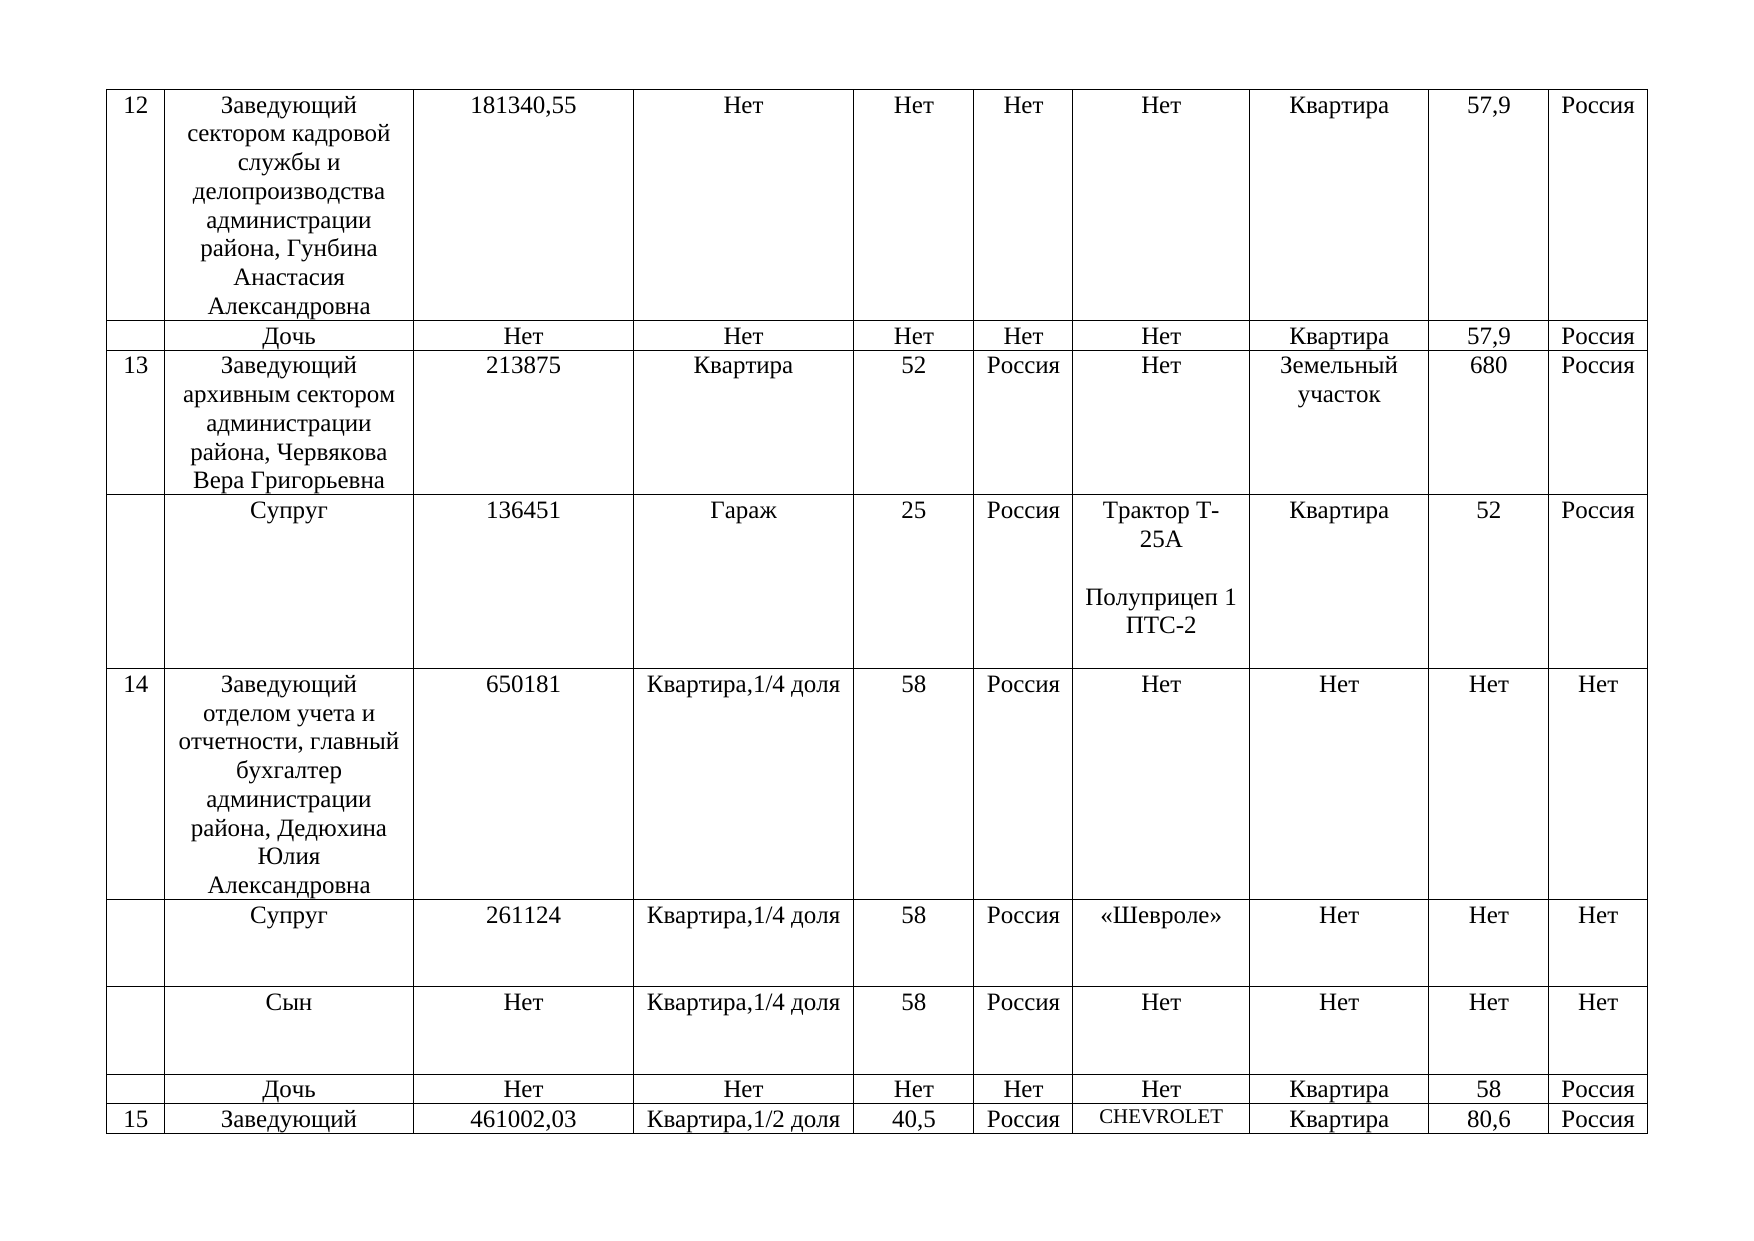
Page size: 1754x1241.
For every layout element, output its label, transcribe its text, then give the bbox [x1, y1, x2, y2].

table_cell Нет [1549, 669, 1647, 899]
table_cell «Шевроле» [1073, 900, 1249, 986]
table_cell Нет [854, 90, 973, 320]
table_cell Россия [974, 669, 1072, 899]
table_cell Квартира [1250, 495, 1428, 668]
table_cell Квартира,1/4 доля [634, 669, 853, 899]
table_cell Квартира,1/4 доля [634, 900, 853, 986]
table_cell Россия [1549, 1075, 1647, 1103]
table_cell Нет [1250, 669, 1428, 899]
table_cell Россия [1549, 495, 1647, 668]
table_cell Нет [1073, 351, 1249, 494]
table_cell Нет [634, 1075, 853, 1103]
table_cell Нет [1429, 669, 1548, 899]
table_cell 58 [854, 900, 973, 986]
table_cell 181340,55 [414, 90, 633, 320]
table_cell Россия [1549, 1104, 1647, 1133]
table_cell Гараж [634, 495, 853, 668]
table_cell 650181 [414, 669, 633, 899]
table_cell Нет [414, 1075, 633, 1103]
table_cell Заведующий сектором кадровой службы и делопроизводства администрации района, Гунбина Анастасия Александровна [165, 90, 413, 320]
table_cell 52 [854, 351, 973, 494]
table_cell [107, 321, 164, 349]
table_cell 13 [107, 351, 164, 494]
table_cell Россия [974, 900, 1072, 986]
table_cell Заведующий архивным сектором администрации района, Червякова Вера Григорьевна [165, 351, 413, 494]
table_cell Нет [1073, 90, 1249, 320]
table_cell [107, 495, 164, 668]
table_cell Нет [974, 321, 1072, 349]
table_cell Нет [1250, 987, 1428, 1073]
table_cell 57,9 [1429, 321, 1548, 349]
table_cell 80,6 [1429, 1104, 1548, 1133]
table_cell Квартира [634, 351, 853, 494]
table_cell 213875 [414, 351, 633, 494]
table_cell 14 [107, 669, 164, 899]
table_cell Дочь [165, 321, 413, 349]
table_cell Нет [1549, 900, 1647, 986]
table_cell Супруг [165, 900, 413, 986]
table_cell Нет [414, 987, 633, 1073]
table_cell Нет [974, 90, 1072, 320]
table_cell Нет [414, 321, 633, 349]
table_cell Квартира,1/4 доля [634, 987, 853, 1073]
table_cell Россия [974, 1104, 1072, 1133]
table_cell Дочь [165, 1075, 413, 1103]
table_cell Нет [1250, 900, 1428, 986]
table_cell Супруг [165, 495, 413, 668]
table_cell 136451 [414, 495, 633, 668]
table_cell [107, 987, 164, 1073]
table_cell Нет [1429, 987, 1548, 1073]
table_cell Россия [1549, 90, 1647, 320]
table_cell Нет [634, 321, 853, 349]
table_cell Нет [1073, 987, 1249, 1073]
table_cell 52 [1429, 495, 1548, 668]
table_cell Россия [974, 495, 1072, 668]
table_cell Сын [165, 987, 413, 1073]
table_cell 58 [854, 669, 973, 899]
table_cell 12 [107, 90, 164, 320]
table_cell Квартира [1250, 321, 1428, 349]
table_cell 461002,03 [414, 1104, 633, 1133]
table_cell 15 [107, 1104, 164, 1133]
table_cell Россия [1549, 321, 1647, 349]
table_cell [1073, 1104, 1249, 1133]
table_cell Нет [1549, 987, 1647, 1073]
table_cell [165, 1104, 413, 1133]
table_cell 25 [854, 495, 973, 668]
table_cell Квартира [1250, 90, 1428, 320]
table_cell Квартира,1/2 доля [634, 1104, 853, 1133]
table_cell Земельный участок [1250, 351, 1428, 494]
table_cell 40,5 [854, 1104, 973, 1133]
table_cell Трактор Т-25А Полуприцеп 1 ПТС-2 [1073, 495, 1249, 668]
table_cell Нет [854, 321, 973, 349]
table_cell Россия [974, 351, 1072, 494]
table_cell Нет [1073, 1075, 1249, 1103]
table_cell Нет [1073, 321, 1249, 349]
table_cell Россия [1549, 351, 1647, 494]
table_cell 58 [854, 987, 973, 1073]
table_cell Нет [1073, 669, 1249, 899]
table_cell Нет [1429, 900, 1548, 986]
table_cell Квартира [1250, 1075, 1428, 1103]
table_cell Нет [974, 1075, 1072, 1103]
table_cell Квартира [1250, 1104, 1428, 1133]
table_cell [107, 1075, 164, 1103]
table_cell Нет [854, 1075, 973, 1103]
table_cell Заведующий отделом учета и отчетности, главный бухгалтер администрации района, Дедюхина Юлия Александровна [165, 669, 413, 899]
table_cell [107, 900, 164, 986]
table_cell Нет [634, 90, 853, 320]
table_cell 261124 [414, 900, 633, 986]
table_cell 58 [1429, 1075, 1548, 1103]
table_cell 680 [1429, 351, 1548, 494]
table_cell 57,9 [1429, 90, 1548, 320]
table_cell Россия [974, 987, 1072, 1073]
